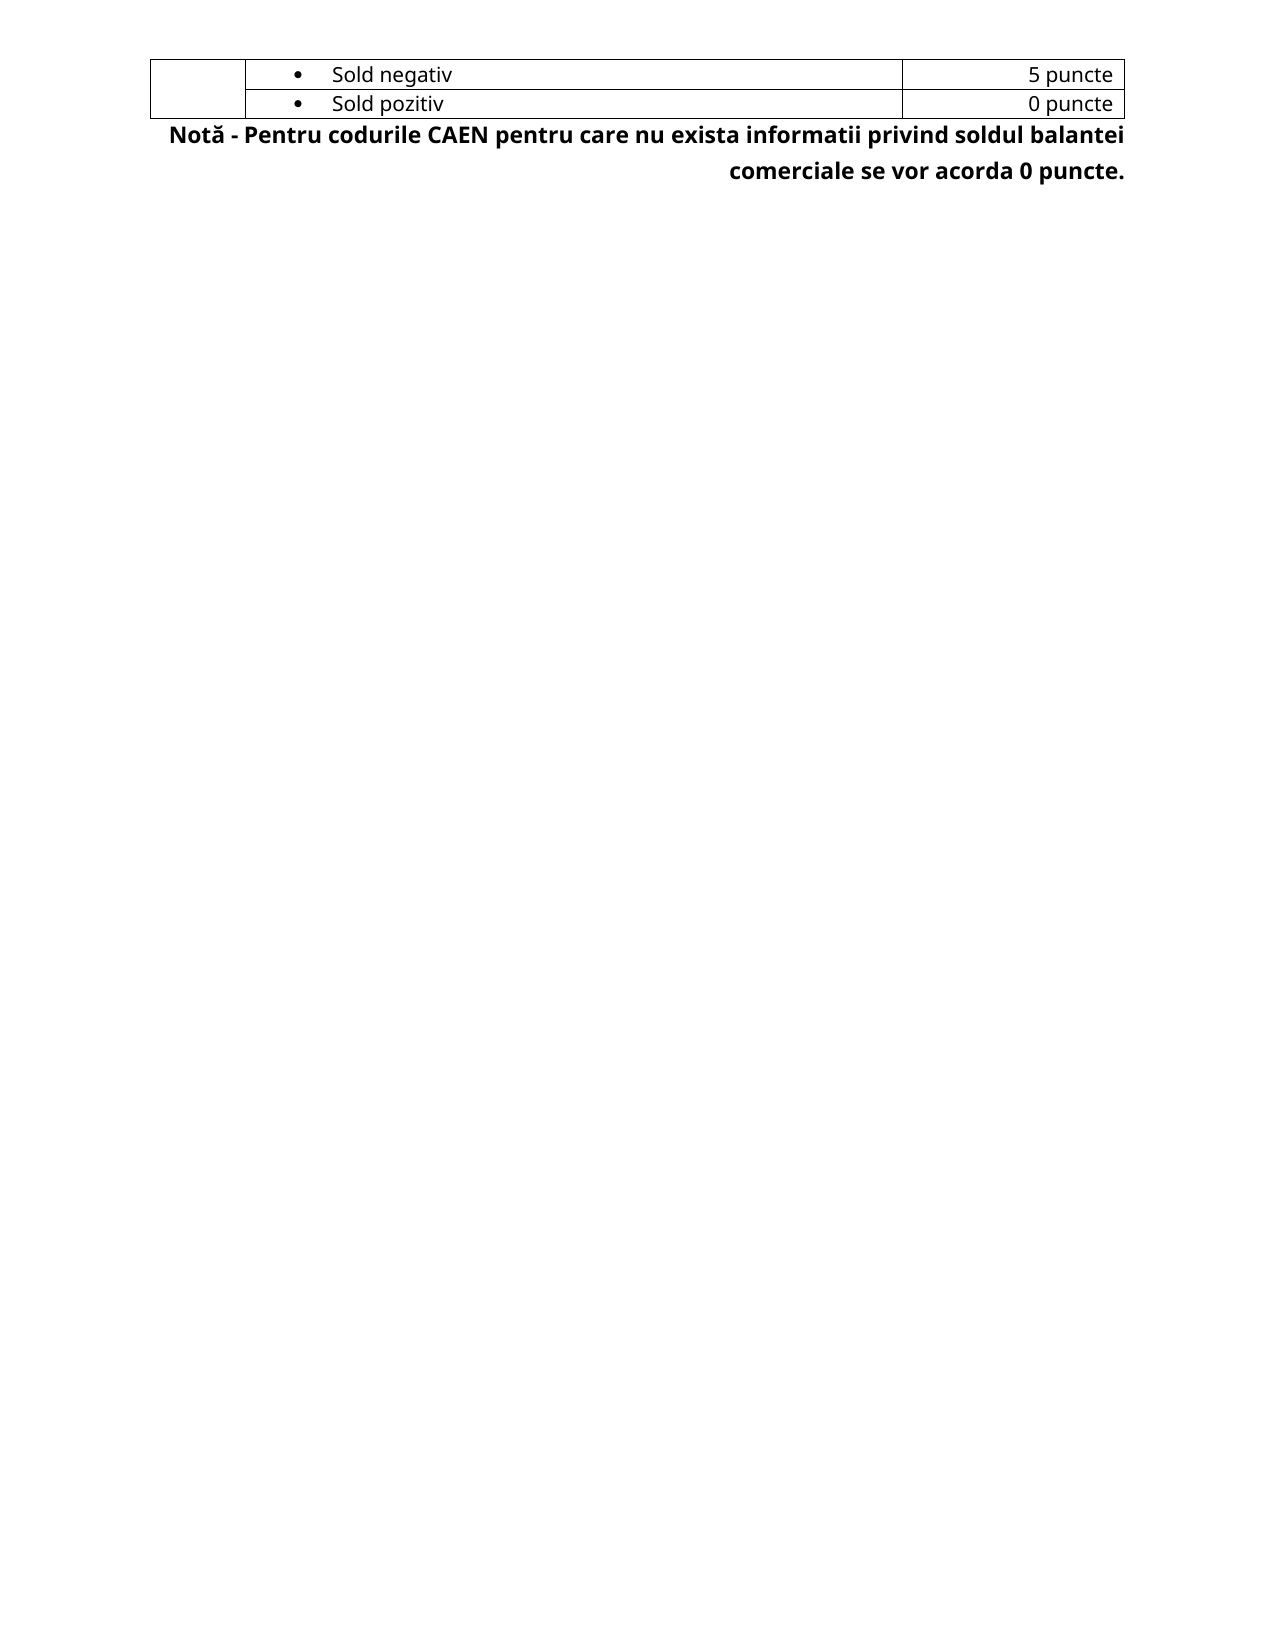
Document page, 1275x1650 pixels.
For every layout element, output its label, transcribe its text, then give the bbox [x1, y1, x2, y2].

table_cell Sold pozitiv [246, 90, 902, 118]
text Notă - Pentru codurile CAEN pentru care nu exista informatii privind soldul balantei comerciale se vor acorda 0 puncte. [150, 119, 1125, 186]
table_cell Sold negativ [246, 60, 902, 88]
table_cell 5 puncte [903, 60, 1124, 88]
table_cell 0 puncte [903, 90, 1124, 118]
table_cell 7 [151, 60, 245, 118]
